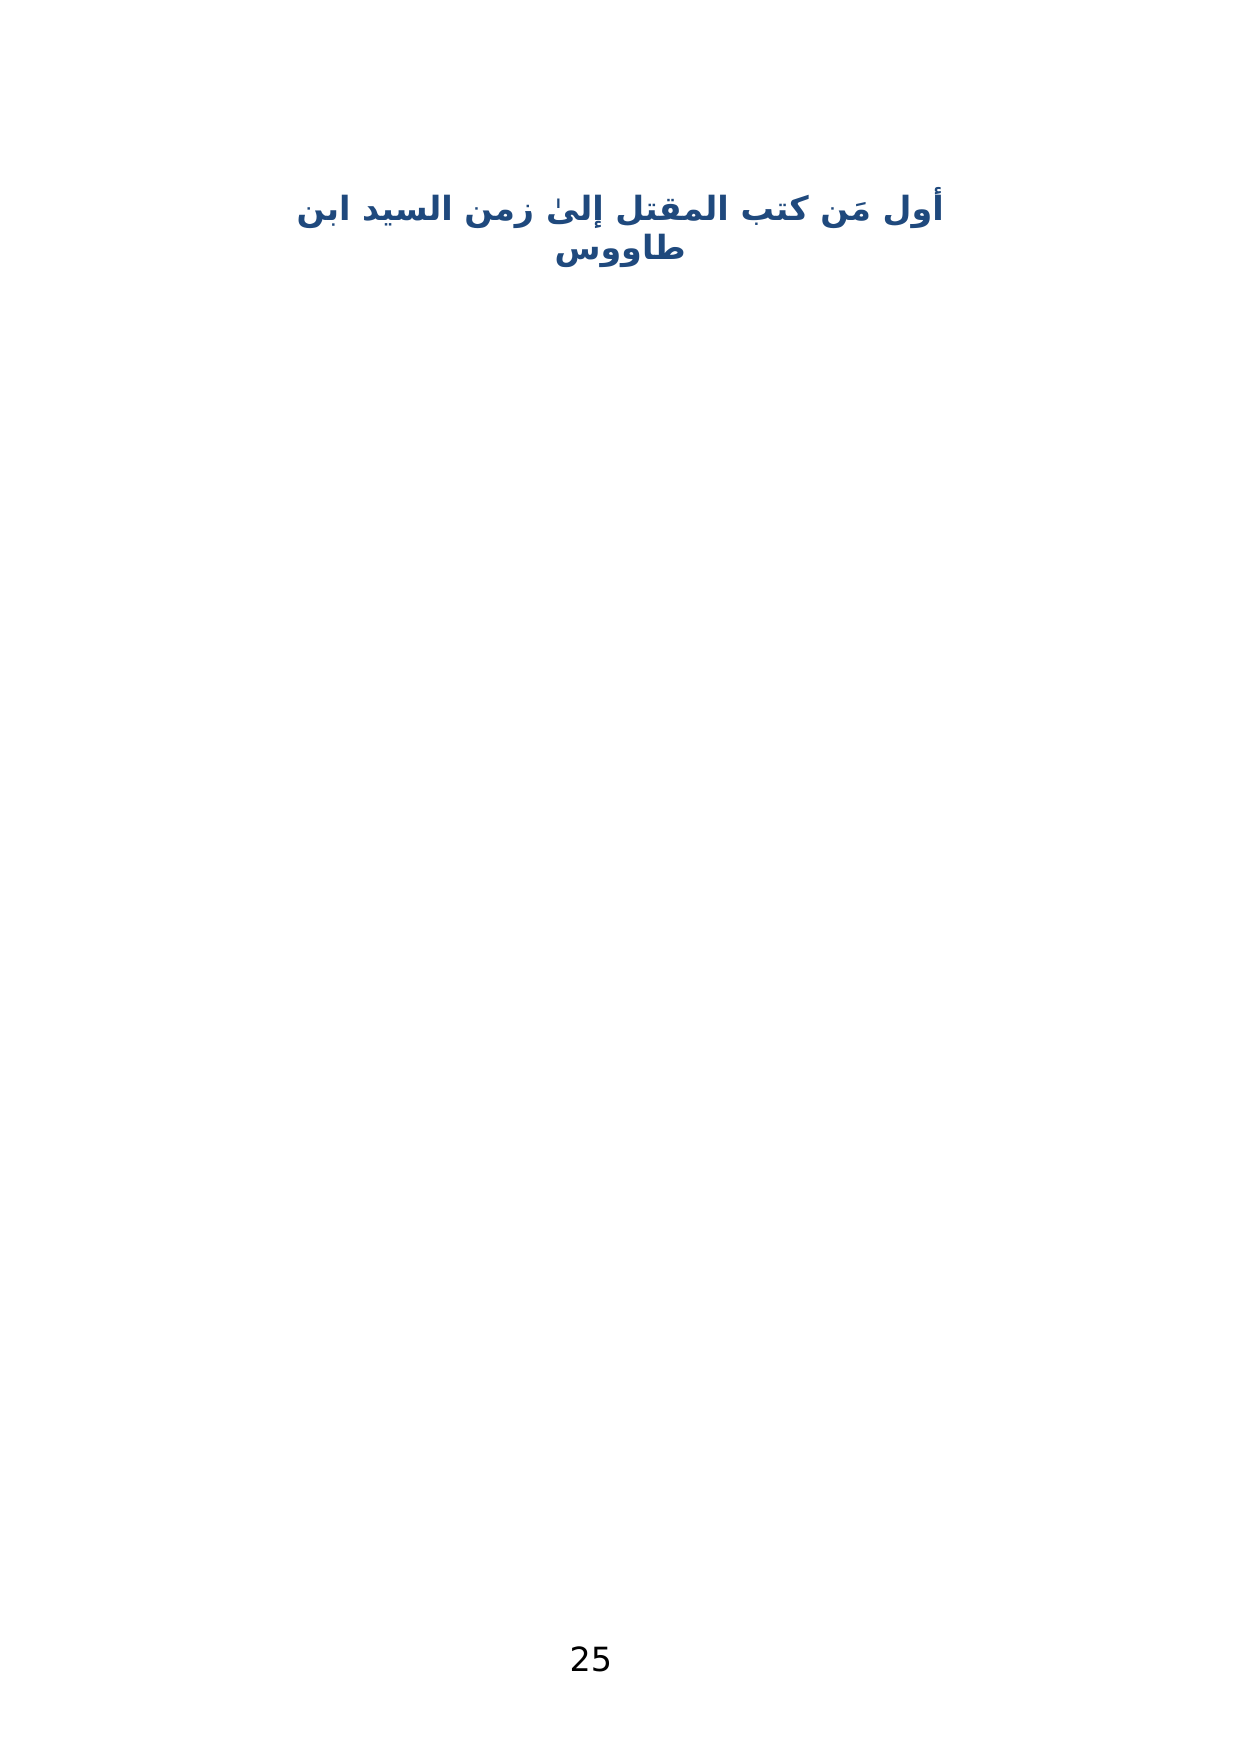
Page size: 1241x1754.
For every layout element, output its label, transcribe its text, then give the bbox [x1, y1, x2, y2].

subtitle أول مَن كتب المقتل إلىٰ زمن السيد ابن طاووس [236, 190, 1004, 267]
